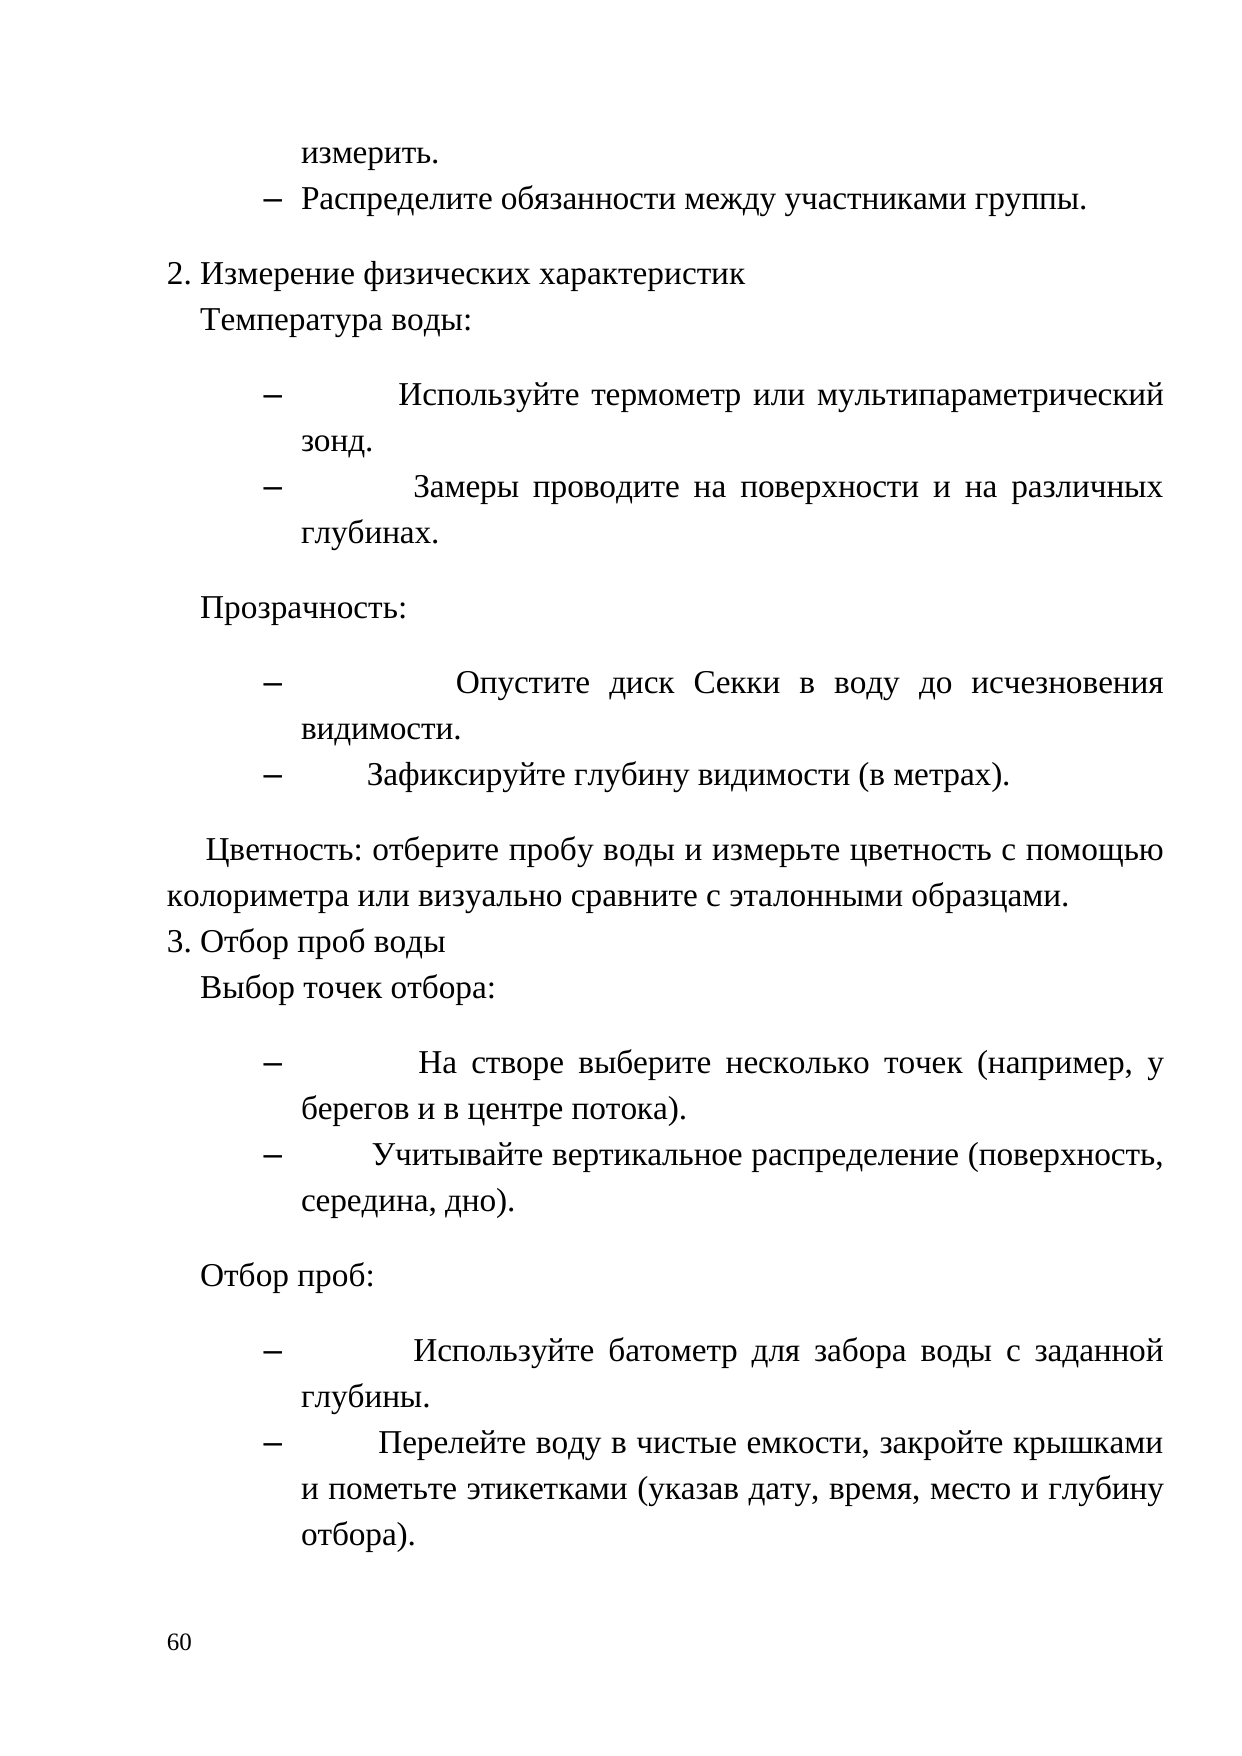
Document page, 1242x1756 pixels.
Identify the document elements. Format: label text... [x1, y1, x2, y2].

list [263, 132, 1164, 171]
text Цветность: отберите пробу воды и измерьте цветность с помощью колориметра или визуально сравните с эталонными образцами. [167, 829, 1164, 914]
text 2. Измерение физических характеристик [167, 253, 1164, 292]
list Опустите диск Секки в воду до исчезновения видимости. [263, 663, 1164, 747]
list На створе выберите несколько точек (например, у берегов и в центре потока). [263, 1042, 1164, 1127]
text Отбор проб: [167, 1255, 1164, 1294]
list Используйте батометр для забора воды с заданной глубины. [263, 1331, 1164, 1415]
list Замеры проводите на поверхности и на различных глубинах. [263, 466, 1164, 551]
list Распределите обязанности между участниками группы. [263, 178, 1164, 217]
list Зафиксируйте глубину видимости (в метрах). [263, 754, 1164, 793]
list Перелейте воду в чистые емкости, закройте крышками и пометьте этикетками (указав дату, время, место и глубину отбора). [263, 1422, 1164, 1553]
text Выбор точек отбора: [167, 967, 1164, 1006]
text Прозрачность: [167, 587, 1164, 626]
text 3. Отбор проб воды [167, 921, 1164, 960]
list Используйте термометр или мультипараметрический зонд. [263, 374, 1164, 459]
list Учитывайте вертикальное распределение (поверхность, середина, дно). [263, 1134, 1164, 1219]
text Температура воды: [167, 299, 1164, 338]
